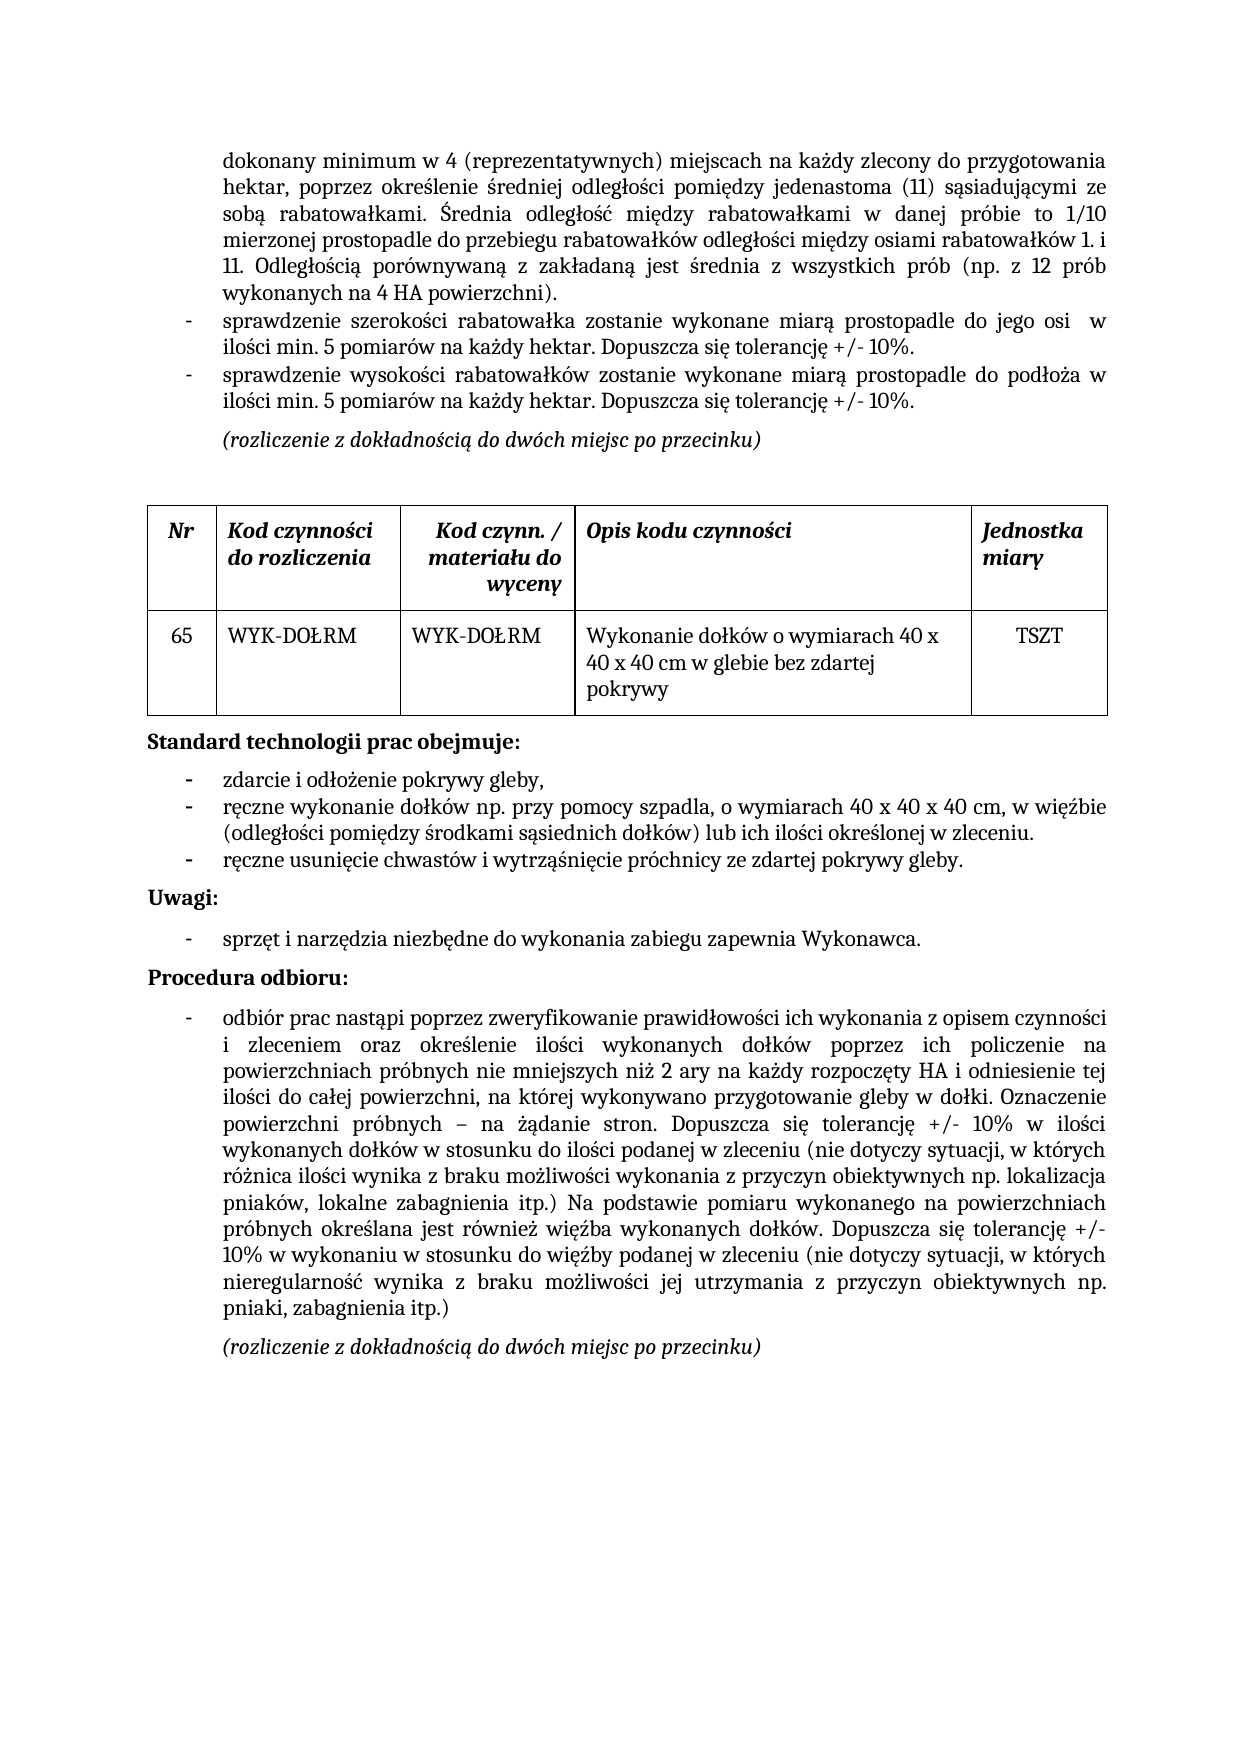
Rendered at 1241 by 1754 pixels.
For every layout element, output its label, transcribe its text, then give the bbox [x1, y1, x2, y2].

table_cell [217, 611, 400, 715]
text Standard technologii prac obejmuje: [148, 728, 1107, 755]
list zdarcie i odłożenie pokrywy gleby, [185, 767, 1107, 794]
list sprawdzenie szerokości rabatowałka zostanie wykonane miarą prostopadle do jego osi w ilości min. 5 pomiarów na każdy hektar. Dopuszcza się tolerancję +/- 10%. [185, 306, 1107, 360]
text Uwagi: [148, 885, 1107, 912]
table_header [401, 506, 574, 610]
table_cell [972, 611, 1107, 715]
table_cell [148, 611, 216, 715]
text (rozliczenie z dokładnością do dwóch miejsc po przecinku) [148, 1334, 1107, 1360]
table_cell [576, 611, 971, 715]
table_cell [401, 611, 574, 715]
list sprawdzenie wysokości rabatowałków zostanie wykonane miarą prostopadle do podłoża w ilości min. 5 pomiarów na każdy hektar. Dopuszcza się tolerancję +/- 10%. [185, 360, 1107, 414]
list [185, 148, 1107, 306]
text (rozliczenie z dokładnością do dwóch miejsc po przecinku) [148, 427, 1107, 453]
text Procedura odbioru: [148, 964, 1107, 991]
list ręczne wykonanie dołków np. przy pomocy szpadla, o wymiarach 40 x 40 x 40 cm, w więźbie (odległości pomiędzy środkami sąsiednich dołków) lub ich ilości określonej w zleceniu. [185, 794, 1107, 846]
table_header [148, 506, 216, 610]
list sprzęt i narzędzia niezbędne do wykonania zabiegu zapewnia Wykonawca. [185, 924, 1107, 952]
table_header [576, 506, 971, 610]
list ręczne usunięcie chwastów i wytrząśnięcie próchnicy ze zdartej pokrywy gleby. [185, 846, 1107, 873]
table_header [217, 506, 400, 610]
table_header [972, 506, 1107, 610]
list odbiór prac nastąpi poprzez zweryfikowanie prawidłowości ich wykonania z opisem czynności i zleceniem oraz określenie ilości wykonanych dołków poprzez ich policzenie na powierzchniach próbnych nie mniejszych niż 2 ary na każdy rozpoczęty HA i odniesienie tej ilości do całej powierzchni, na której wykonywano przygotowanie gleby w dołki. Oznaczenie powierzchni próbnych – na żądanie stron. Dopuszcza się tolerancję +/- 10% w ilości wykonanych dołków w stosunku do ilości podanej w zleceniu (nie dotyczy sytuacji, w których różnica ilości wynika z braku możliwości wykonania z przyczyn obiektywnych np. lokalizacja pniaków, lokalne zabagnienia itp.) Na podstawie pomiaru wykonanego na powierzchniach próbnych określana jest również więźba wykonanych dołków. Dopuszcza się tolerancję +/- 10% w wykonaniu w stosunku do więźby podanej w zleceniu (nie dotyczy sytuacji, w których nieregularność wynika z braku możliwości jej utrzymania z przyczyn obiektywnych np. pniaki, zabagnienia itp.) [185, 1003, 1107, 1321]
